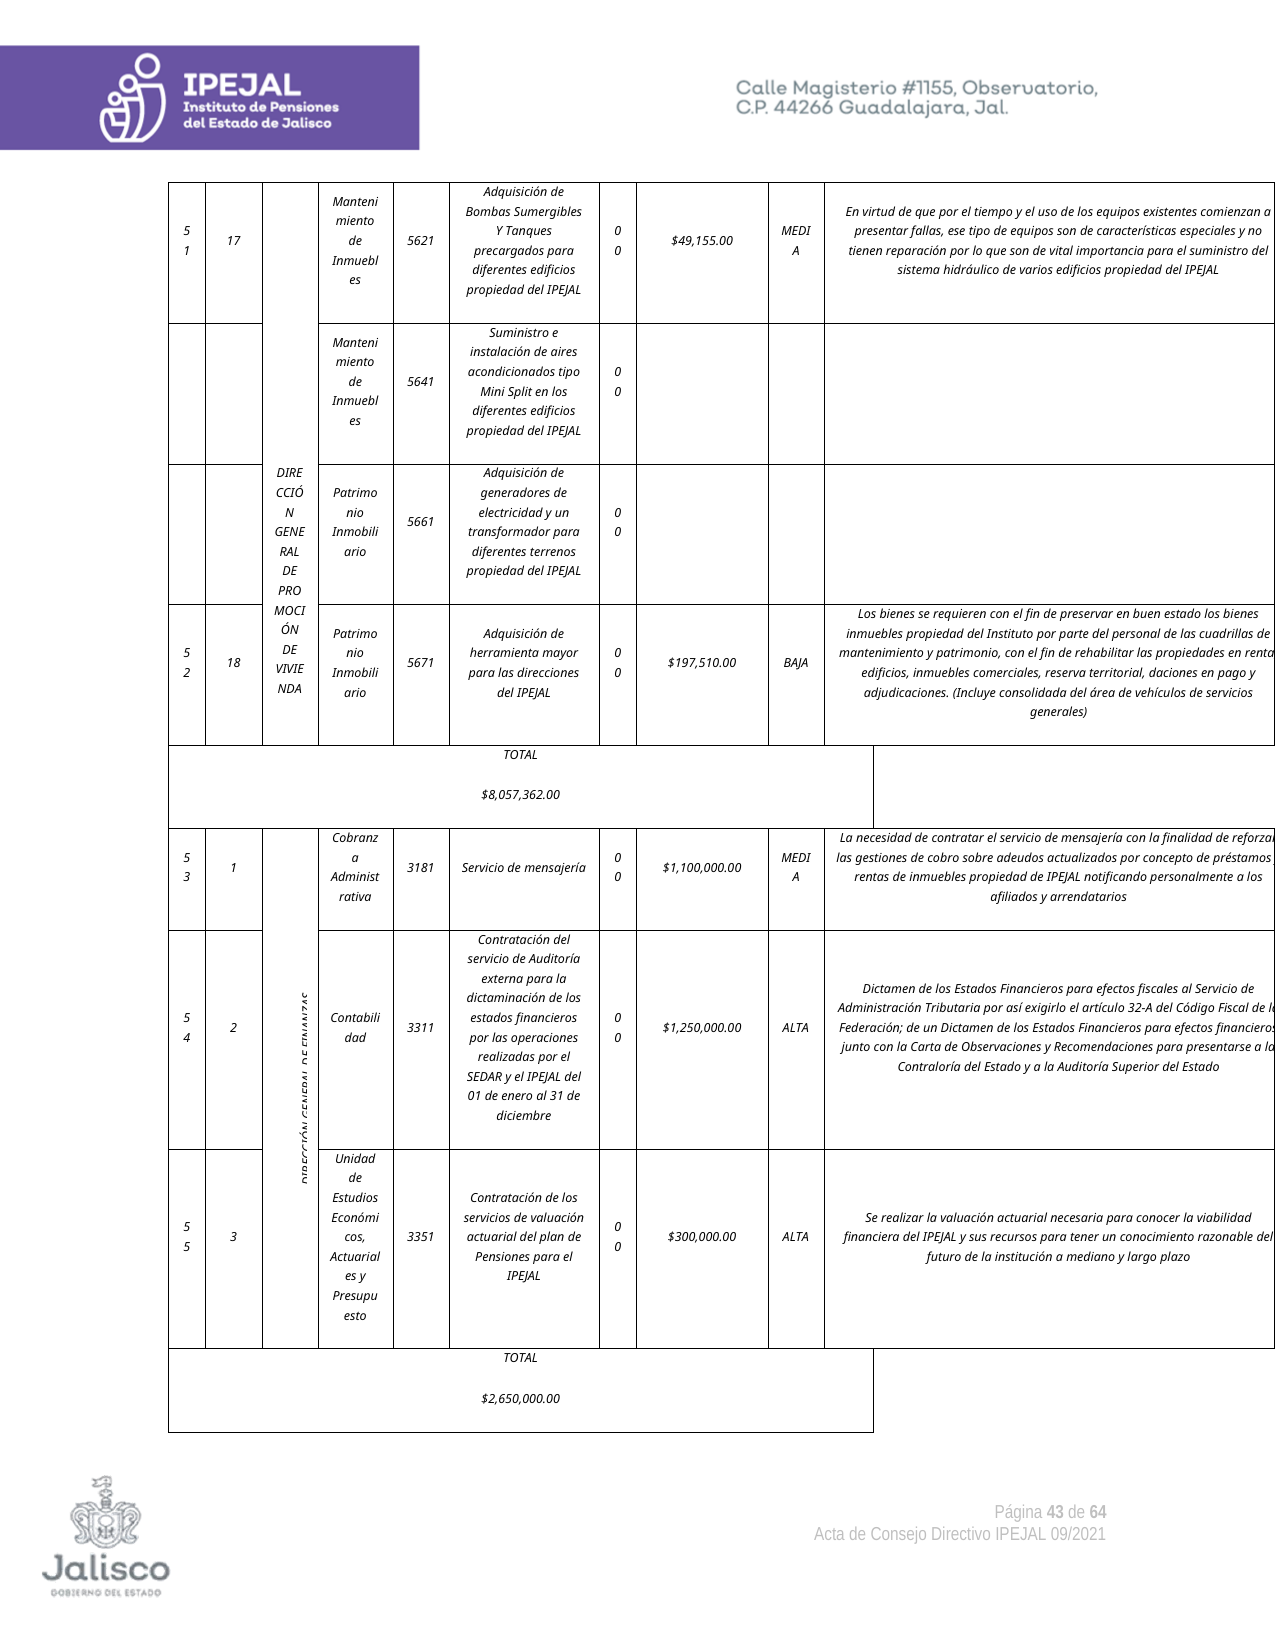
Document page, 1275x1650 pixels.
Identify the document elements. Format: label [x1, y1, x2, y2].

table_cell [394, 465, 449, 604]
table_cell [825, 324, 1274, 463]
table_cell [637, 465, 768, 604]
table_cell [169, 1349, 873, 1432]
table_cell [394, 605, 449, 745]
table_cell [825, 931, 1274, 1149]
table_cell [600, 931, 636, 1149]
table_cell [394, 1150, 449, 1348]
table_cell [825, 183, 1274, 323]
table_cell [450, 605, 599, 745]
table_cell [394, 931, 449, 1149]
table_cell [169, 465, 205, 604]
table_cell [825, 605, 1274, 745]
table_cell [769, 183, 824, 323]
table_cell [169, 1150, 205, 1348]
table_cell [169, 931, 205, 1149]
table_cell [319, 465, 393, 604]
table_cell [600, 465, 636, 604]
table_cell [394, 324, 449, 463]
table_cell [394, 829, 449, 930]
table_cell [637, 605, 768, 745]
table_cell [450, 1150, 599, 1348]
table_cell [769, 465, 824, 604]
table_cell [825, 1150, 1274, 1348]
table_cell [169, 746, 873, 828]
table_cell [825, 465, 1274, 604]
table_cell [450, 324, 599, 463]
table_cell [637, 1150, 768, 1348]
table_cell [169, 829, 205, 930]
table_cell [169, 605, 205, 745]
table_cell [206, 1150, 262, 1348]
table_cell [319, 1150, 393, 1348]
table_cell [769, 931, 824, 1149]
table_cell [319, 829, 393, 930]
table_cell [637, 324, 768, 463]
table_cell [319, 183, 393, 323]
picture [0, 0, 1257, 182]
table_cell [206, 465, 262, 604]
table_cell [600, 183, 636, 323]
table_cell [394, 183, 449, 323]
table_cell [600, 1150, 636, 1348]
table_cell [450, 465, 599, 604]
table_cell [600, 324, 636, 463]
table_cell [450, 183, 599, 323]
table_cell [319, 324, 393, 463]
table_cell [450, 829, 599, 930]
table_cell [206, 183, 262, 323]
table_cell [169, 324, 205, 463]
picture [37, 1462, 176, 1616]
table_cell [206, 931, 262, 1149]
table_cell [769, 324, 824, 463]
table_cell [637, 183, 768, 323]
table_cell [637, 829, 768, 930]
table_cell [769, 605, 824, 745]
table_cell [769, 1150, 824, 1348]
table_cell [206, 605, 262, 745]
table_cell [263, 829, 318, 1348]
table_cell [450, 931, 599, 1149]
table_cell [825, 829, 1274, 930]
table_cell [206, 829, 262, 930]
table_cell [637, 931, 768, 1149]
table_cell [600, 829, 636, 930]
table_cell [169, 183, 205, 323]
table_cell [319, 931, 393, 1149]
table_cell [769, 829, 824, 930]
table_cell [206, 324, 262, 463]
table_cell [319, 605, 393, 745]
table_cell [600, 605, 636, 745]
